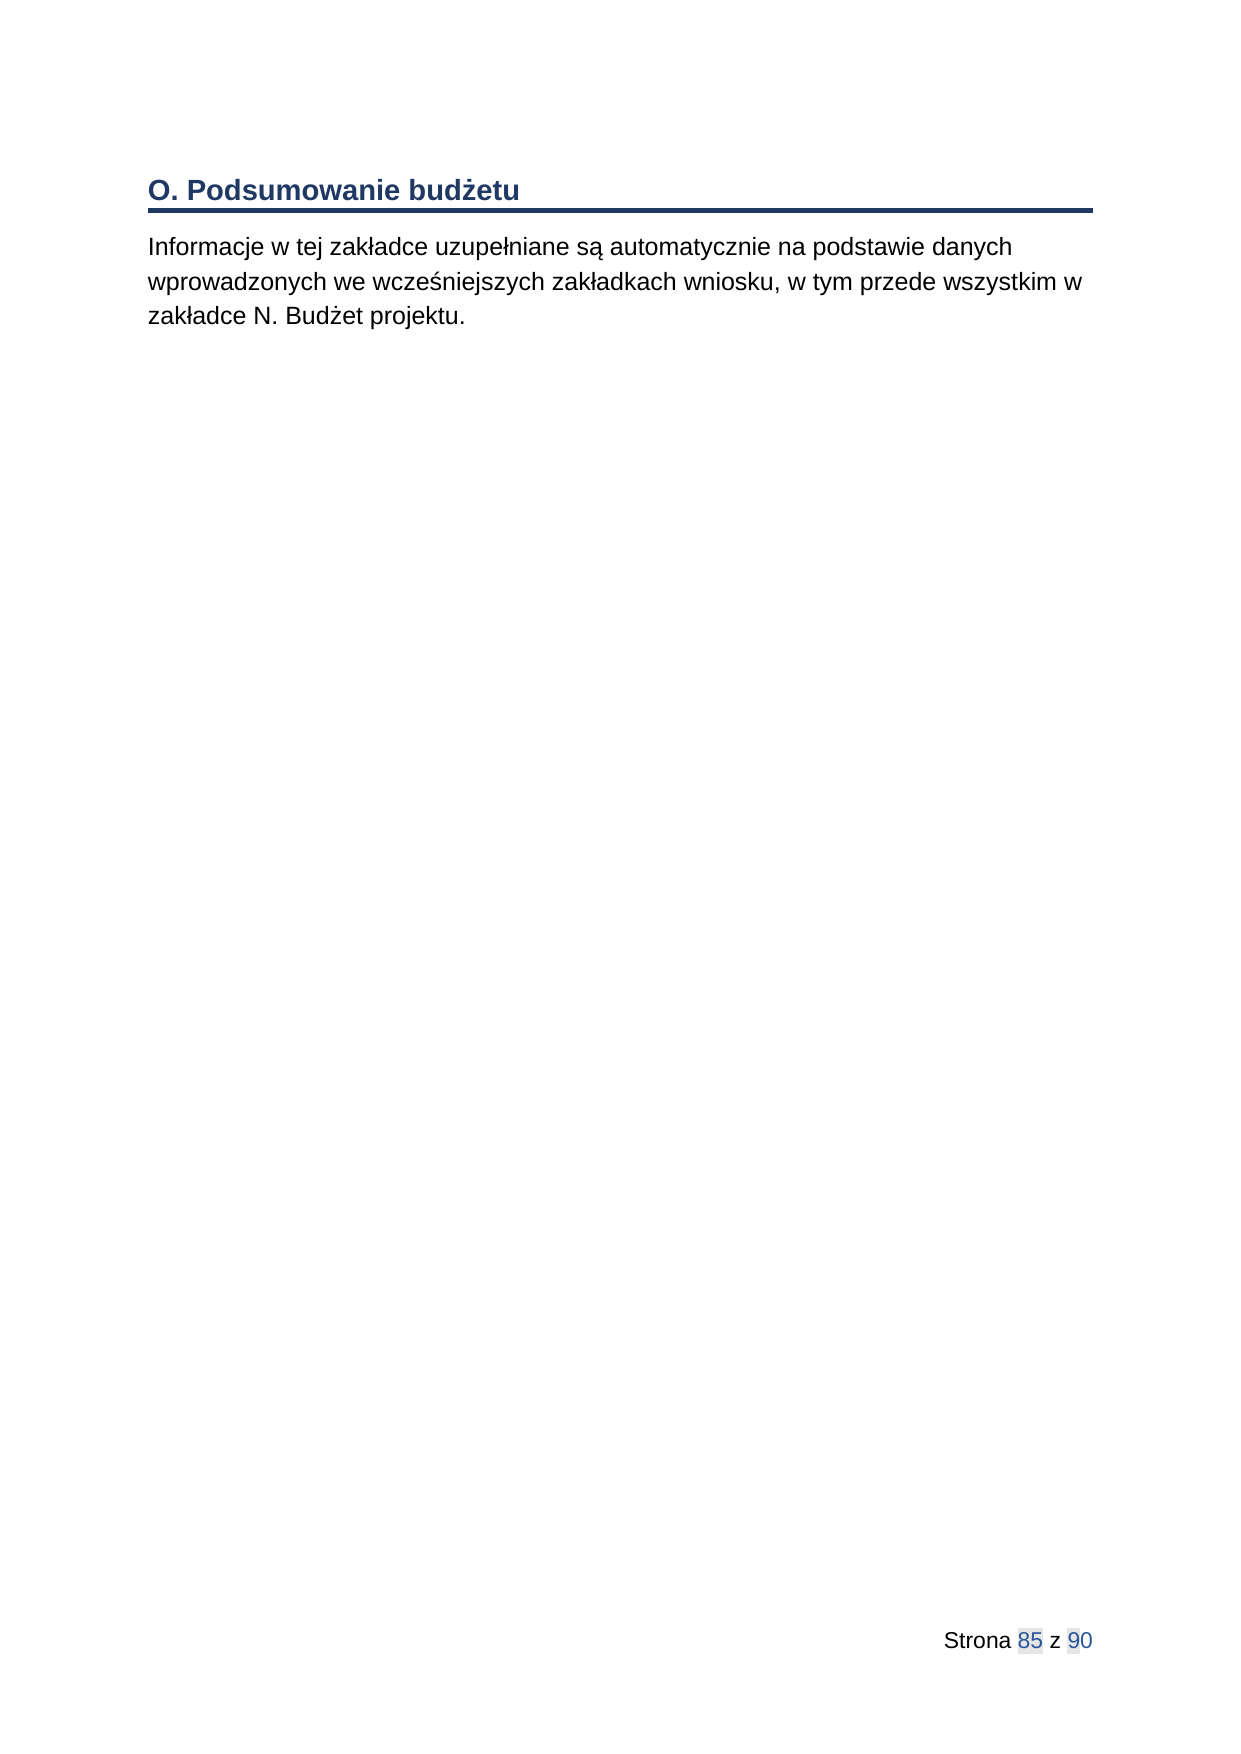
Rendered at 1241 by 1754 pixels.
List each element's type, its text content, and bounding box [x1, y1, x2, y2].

subtitle O. Podsumowanie budżetu [148, 173, 1093, 208]
text Informacje w tej zakładce uzupełniane są automatycznie na podstawie danych wprowadzonych we wcześniejszych zakładkach wniosku, w tym przede wszystkim w zakładce N. Budżet projektu. [148, 232, 1093, 330]
